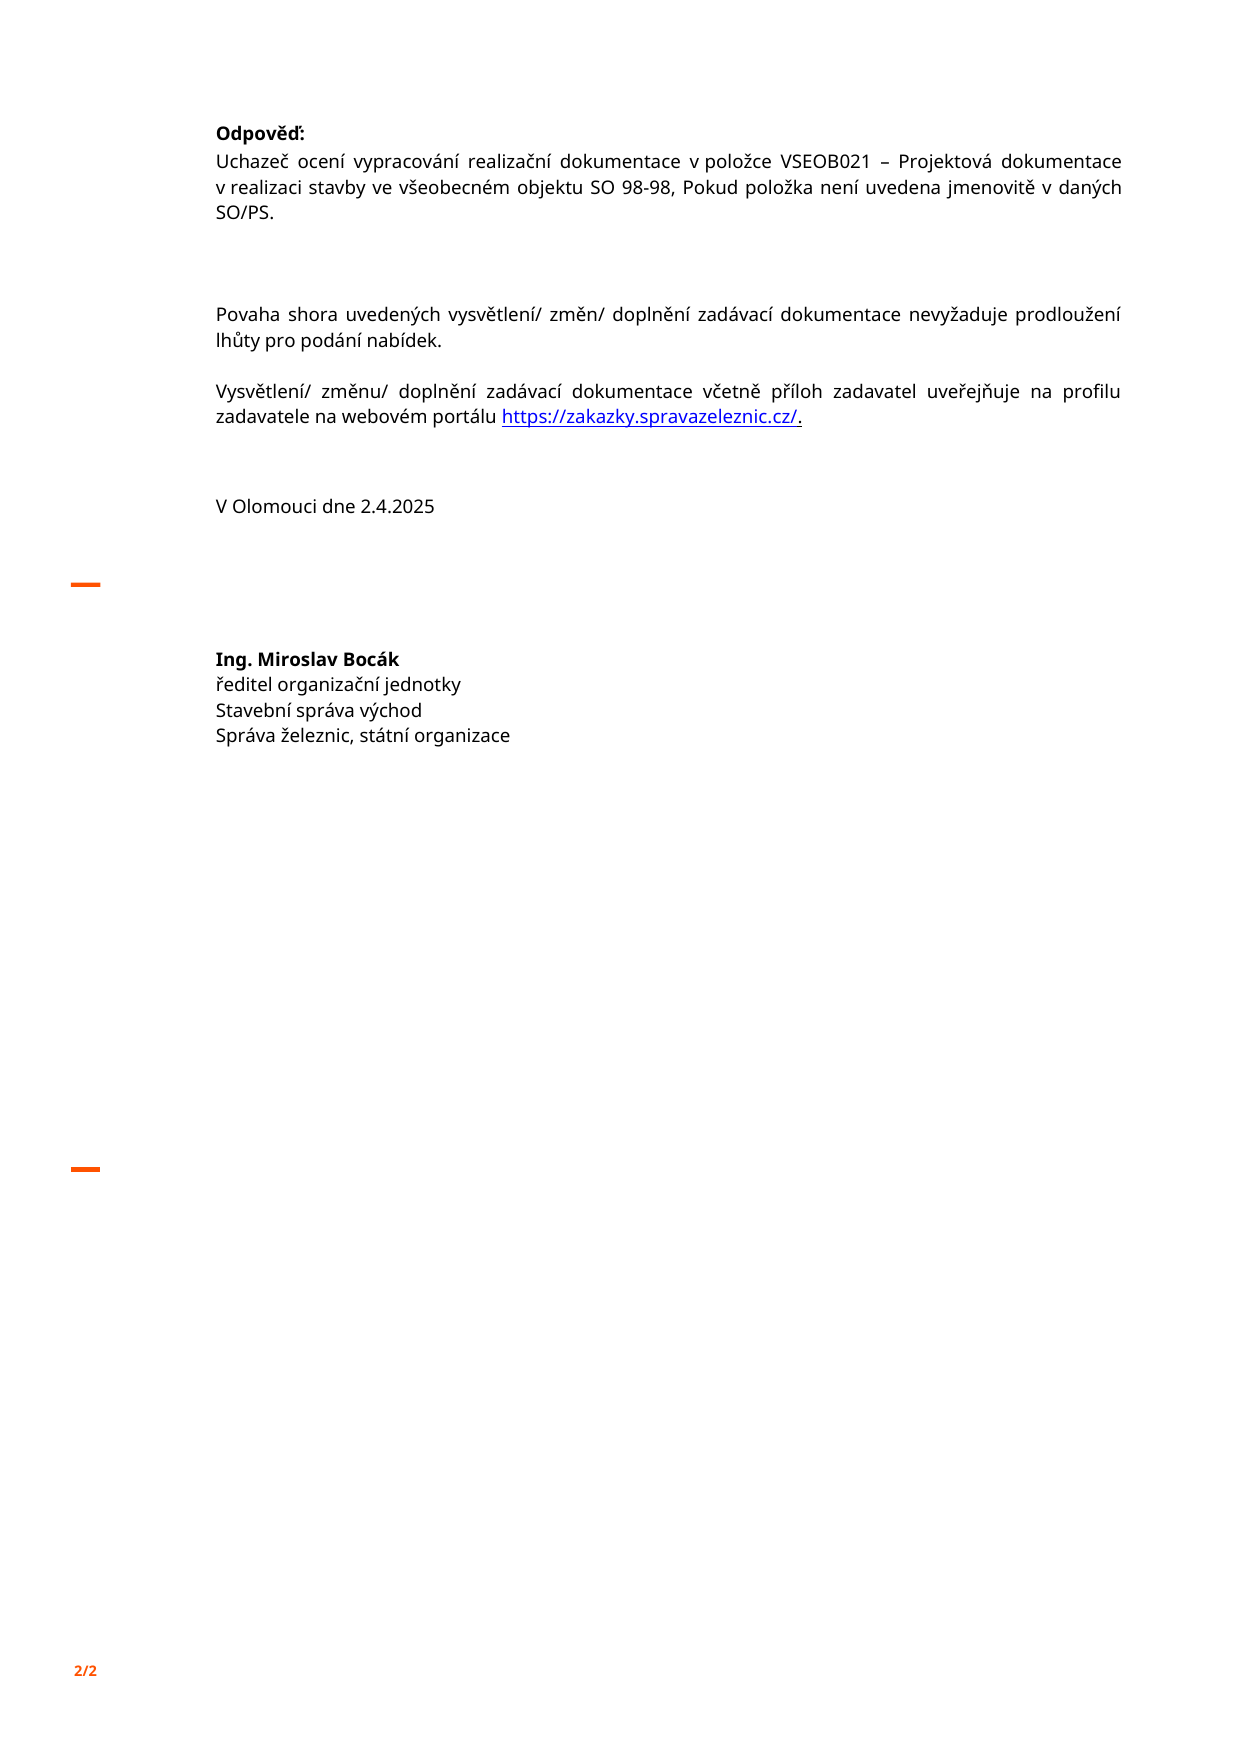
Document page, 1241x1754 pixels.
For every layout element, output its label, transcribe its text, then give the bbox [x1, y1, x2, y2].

list Povaha shora uvedených vysvětlení/ změn/ doplnění zadávací dokumentace nevyžaduje prodloužení lhůty pro podání nabídek. [216, 302, 1122, 353]
text Uchazeč ocení vypracování realizační dokumentace v položce VSEOB021 – Projektová dokumentace v realizaci stavby ve všeobecném objektu SO 98-98, Pokud položka není uvedena jmenovitě v daných SO/PS. [216, 149, 1122, 225]
text Vysvětlení/ změnu/ doplnění zadávací dokumentace včetně příloh zadavatel uveřejňuje na profilu zadavatele na webovém portálu https://zakazky.spravazeleznic.cz/. [216, 378, 1122, 429]
text Správa železnic, státní organizace [216, 723, 1122, 748]
text V Olomouci dne 2.4.2025 [216, 493, 1122, 518]
text ředitel organizační jednotky [216, 672, 1122, 697]
text Stavební správa východ [216, 697, 1122, 723]
text Ing. Miroslav Bocák [216, 646, 1122, 672]
text Odpověď: [216, 121, 1122, 146]
